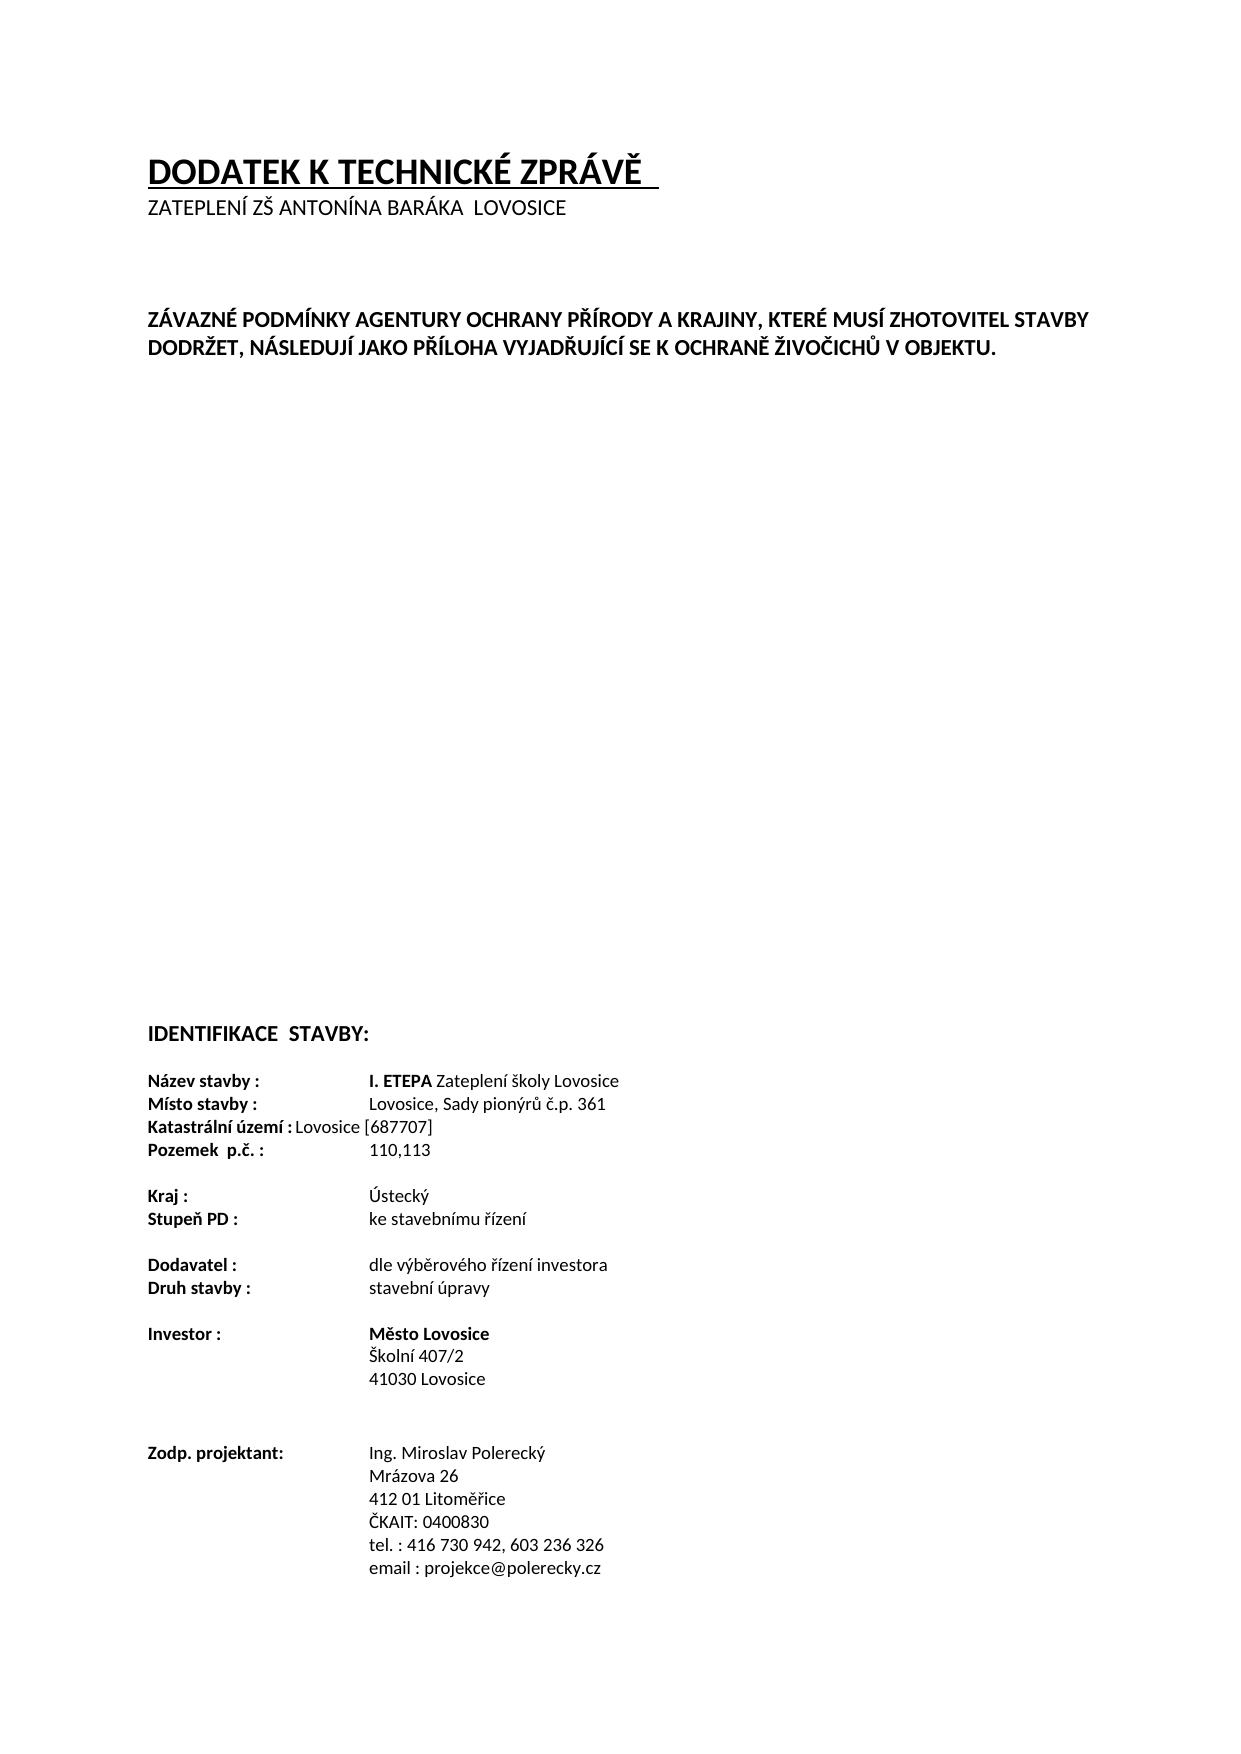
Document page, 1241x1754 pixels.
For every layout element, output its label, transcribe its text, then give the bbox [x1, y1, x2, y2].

text Katastrální území : Lovosice [687707] [148, 1116, 1093, 1138]
text email : projekce@polerecky.cz [148, 1556, 1093, 1579]
text ZÁVAZNÉ PODMÍNKY AGENTURY OCHRANY PŘÍRODY A KRAJINY, KTERÉ MUSÍ ZHOTOVITEL STAVBY DODRŽET, NÁSLEDUJÍ JAKO PŘÍLOHA VYJADŘUJÍCÍ SE K OCHRANĚ ŽIVOČICHŮ V OBJEKTU. [148, 306, 1093, 362]
text IDENTIFIKACE STAVBY: [148, 1019, 1093, 1047]
text Místo stavby : Lovosice, Sady pionýrů č.p. 361 [148, 1093, 1093, 1116]
text 41030 Lovosice [295, 1368, 1093, 1391]
text Druh stavby : stavební úpravy [148, 1276, 1093, 1299]
text Dodavatel : dle výběrového řízení investora [148, 1253, 1093, 1276]
text Kraj : Ústecký [148, 1184, 1093, 1207]
text DODATEK K TECHNICKÉ ZPRÁVĚ [148, 148, 1093, 193]
text Stupeň PD : ke stavebnímu řízení [148, 1207, 1093, 1230]
text ZATEPLENÍ ZŠ ANTONÍNA BARÁKA LOVOSICE [148, 193, 1093, 221]
text Pozemek p.č. : 110,113 [148, 1138, 1093, 1161]
text Název stavby : I. ETEPA Zateplení školy Lovosice [148, 1070, 1093, 1093]
text 412 01 Litoměřice [148, 1487, 1093, 1510]
text Zodp. projektant: Ing. Miroslav Polerecký [148, 1441, 1093, 1464]
text Školní 407/2 [295, 1345, 1093, 1368]
text Investor : Město Lovosice [148, 1322, 1093, 1345]
text Mrázova 26 [295, 1464, 1093, 1487]
text tel. : 416 730 942, 603 236 326 [148, 1533, 1093, 1556]
text ČKAIT: 0400830 [295, 1510, 1093, 1533]
